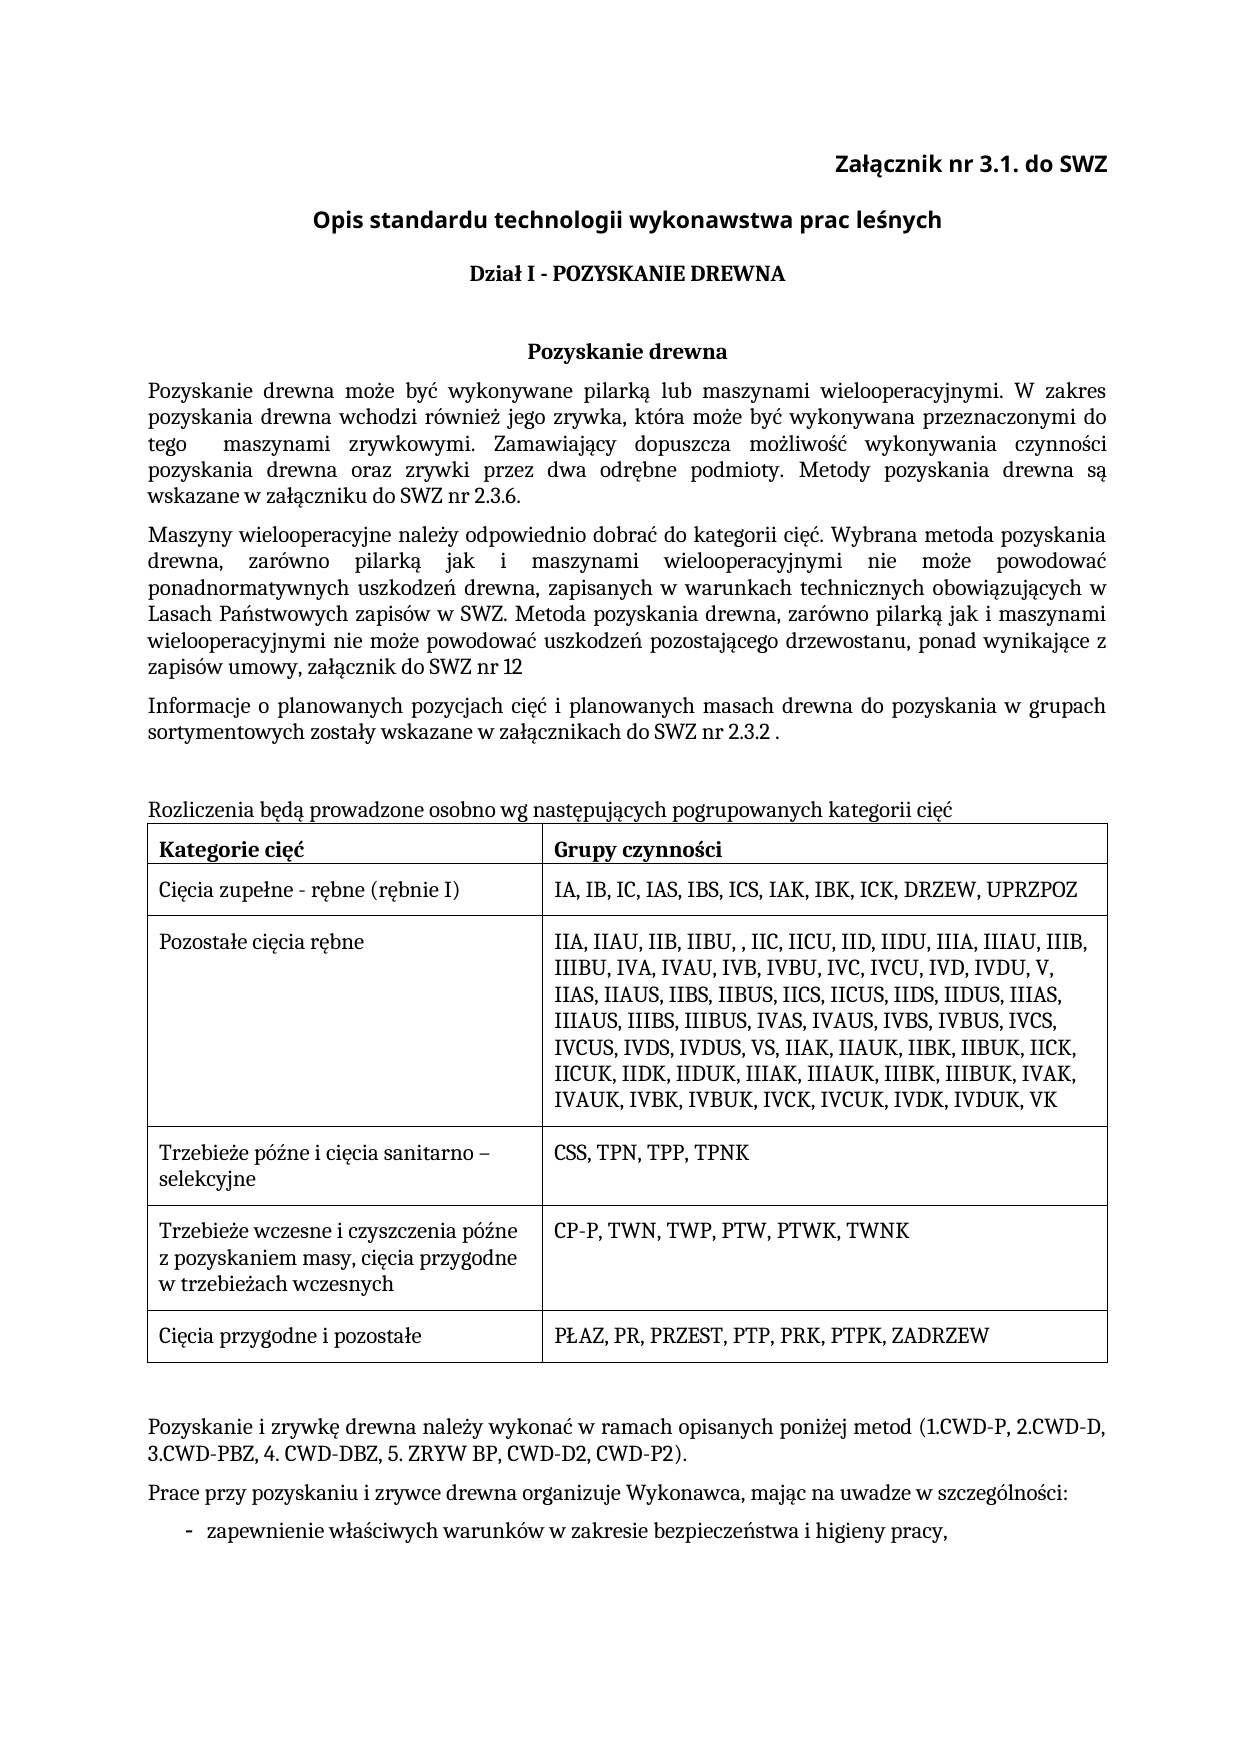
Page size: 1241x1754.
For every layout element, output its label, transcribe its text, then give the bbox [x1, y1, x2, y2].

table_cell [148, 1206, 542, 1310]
text Prace przy pozyskaniu i zrywce drewna organizuje Wykonawca, mając na uwadze w szczególności: [148, 1479, 1107, 1506]
text Pozyskanie drewna [148, 339, 1107, 365]
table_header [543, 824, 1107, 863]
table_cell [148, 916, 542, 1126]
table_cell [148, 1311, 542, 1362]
list zapewnienie właściwych warunków w zakresie bezpieczeństwa i higieny pracy, [185, 1518, 1107, 1544]
text Informacje o planowanych pozycjach cięć i planowanych masach drewna do pozyskania w grupach sortymentowych zostały wskazane w załącznikach do SWZ nr 2.3.2 . [148, 693, 1107, 745]
text Maszyny wielooperacyjne należy odpowiednio dobrać do kategorii cięć. Wybrana metoda pozyskania drewna, zarówno pilarką jak i maszynami wielooperacyjnymi nie może powodować ponadnormatywnych uszkodzeń drewna, zapisanych w warunkach technicznych obowiązujących w Lasach Państwowych zapisów w SWZ. Metoda pozyskania drewna, zarówno pilarką jak i maszynami wielooperacyjnymi nie może powodować uszkodzeń pozostającego drzewostanu, ponad wynikające z zapisów umowy, załącznik do SWZ nr 12 [148, 522, 1107, 680]
text Dział I - POZYSKANIE DREWNA [148, 261, 1107, 287]
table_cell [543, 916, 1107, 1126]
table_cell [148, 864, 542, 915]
text Opis standardu technologii wykonawstwa prac leśnych [148, 204, 1107, 236]
text Załącznik nr 3.1. do SWZ [148, 148, 1107, 179]
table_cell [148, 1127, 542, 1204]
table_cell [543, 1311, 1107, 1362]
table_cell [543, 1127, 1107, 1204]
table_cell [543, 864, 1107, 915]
text Rozliczenia będą prowadzone osobno wg następujących pogrupowanych kategorii cięć [148, 797, 1107, 823]
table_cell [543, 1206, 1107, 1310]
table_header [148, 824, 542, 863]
text Pozyskanie i zrywkę drewna należy wykonać w ramach opisanych poniżej metod (1.CWD-P, 2.CWD-D, 3.CWD-PBZ, 4. CWD-DBZ, 5. ZRYW BP, CWD-D2, CWD-P2). [148, 1414, 1107, 1467]
text Pozyskanie drewna może być wykonywane pilarką lub maszynami wielooperacyjnymi. W zakres pozyskania drewna wchodzi również jego zrywka, która może być wykonywana przeznaczonymi do tego maszynami zrywkowymi. Zamawiający dopuszcza możliwość wykonywania czynności pozyskania drewna oraz zrywki przez dwa odrębne podmioty. Metody pozyskania drewna są wskazane w załączniku do SWZ nr 2.3.6. [148, 378, 1107, 509]
